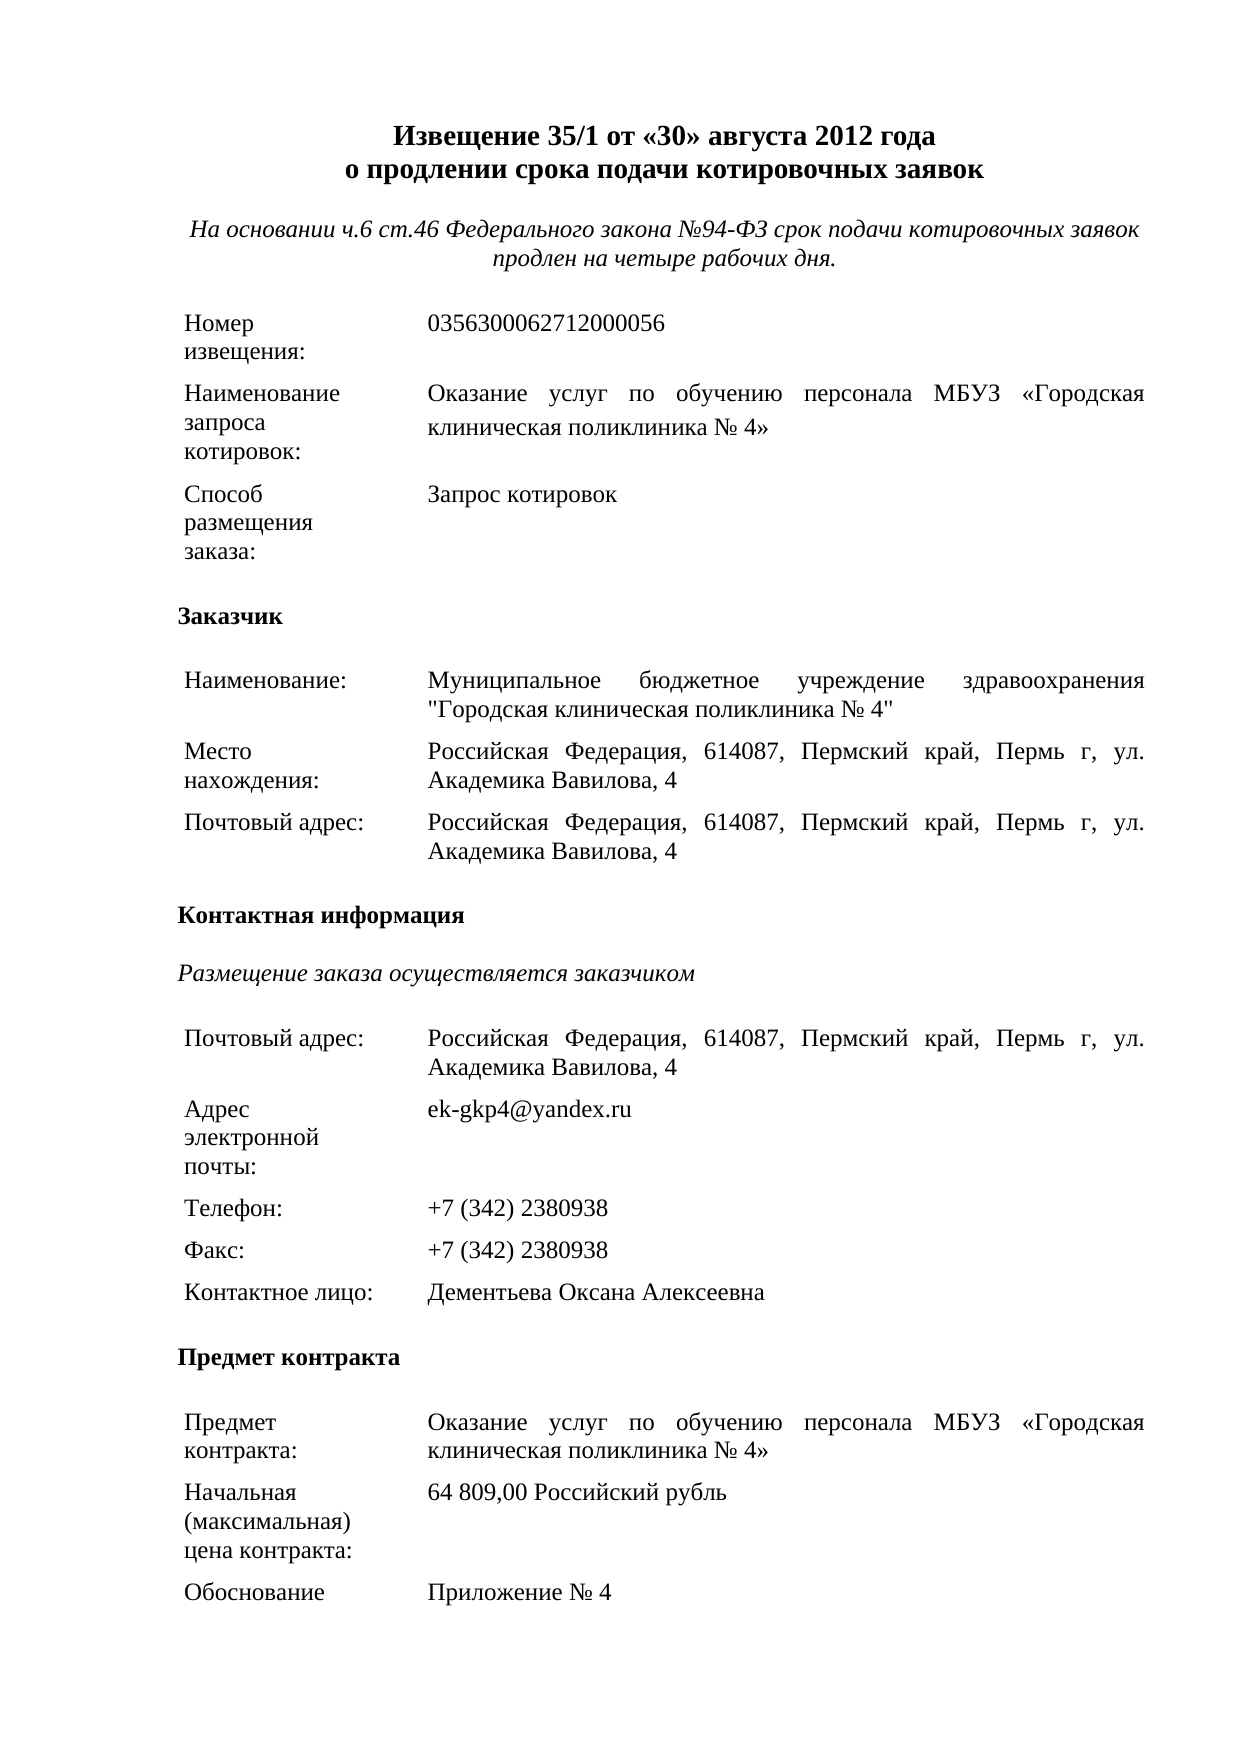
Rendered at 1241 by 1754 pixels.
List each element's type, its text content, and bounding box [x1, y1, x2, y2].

table_header Номер извещения: [177, 301, 421, 372]
table_cell Факс: [177, 1229, 421, 1271]
table_cell Наименование запроса котировок: [177, 372, 421, 472]
table_cell Телефон: [177, 1187, 421, 1229]
table_header Почтовый адрес: [177, 1016, 421, 1087]
text Извещение 35/1 от «30» августа 2012 года [177, 118, 1152, 152]
text Контактная информация [177, 900, 1152, 929]
table_header Российская Федерация, 614087, Пермский край, Пермь г, ул. Академика Вавилова, 4 [421, 1016, 1152, 1087]
table_cell Адрес электронной почты: [177, 1087, 421, 1187]
text Заказчик [177, 601, 1152, 629]
text На основании ч.6 ст.46 Федерального закона №94-ФЗ срок подачи котировочных заявок продлен на четыре рабочих дня. [177, 214, 1152, 272]
table_cell Контактное лицо: [177, 1271, 421, 1313]
table_cell ek-gkp4@yandex.ru [421, 1087, 1152, 1187]
table_cell Дементьева Оксана Алексеевна [421, 1271, 1152, 1313]
text Размещение заказа осуществляется заказчиком [177, 958, 1152, 987]
text Предмет контракта [177, 1342, 1152, 1371]
table_cell 64 809,00 Российский рубль [421, 1471, 1152, 1570]
table_header Муниципальное бюджетное учреждение здравоохранения "Городская клиническая поликлиника № 4" [421, 659, 1152, 729]
table_cell Почтовый адрес: [177, 800, 421, 871]
table_cell Приложение № 4 [421, 1570, 1152, 1612]
table_header Предмет контракта: [177, 1400, 421, 1471]
table_cell Российская Федерация, 614087, Пермский край, Пермь г, ул. Академика Вавилова, 4 [421, 800, 1152, 871]
table_cell Российская Федерация, 614087, Пермский край, Пермь г, ул. Академика Вавилова, 4 [421, 730, 1152, 800]
table_header 0356300062712000056 [421, 301, 1152, 372]
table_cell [177, 1570, 421, 1612]
table_cell +7 (342) 2380938 [421, 1229, 1152, 1271]
table_header Наименование: [177, 659, 421, 729]
text о продлении срока подачи котировочных заявок [177, 152, 1152, 185]
table_cell Запрос котировок [421, 472, 1152, 572]
table_cell Начальная (максимальная) цена контракта: [177, 1471, 421, 1570]
table_cell Место нахождения: [177, 730, 421, 800]
table_cell Способ размещения заказа: [177, 472, 421, 572]
table_header Оказание услуг по обучению персонала МБУЗ «Городская клиническая поликлиника № 4» [421, 1400, 1152, 1471]
table_cell Оказание услуг по обучению персонала МБУЗ «Городская клиническая поликлиника № 4» [421, 372, 1152, 472]
table_cell +7 (342) 2380938 [421, 1187, 1152, 1229]
